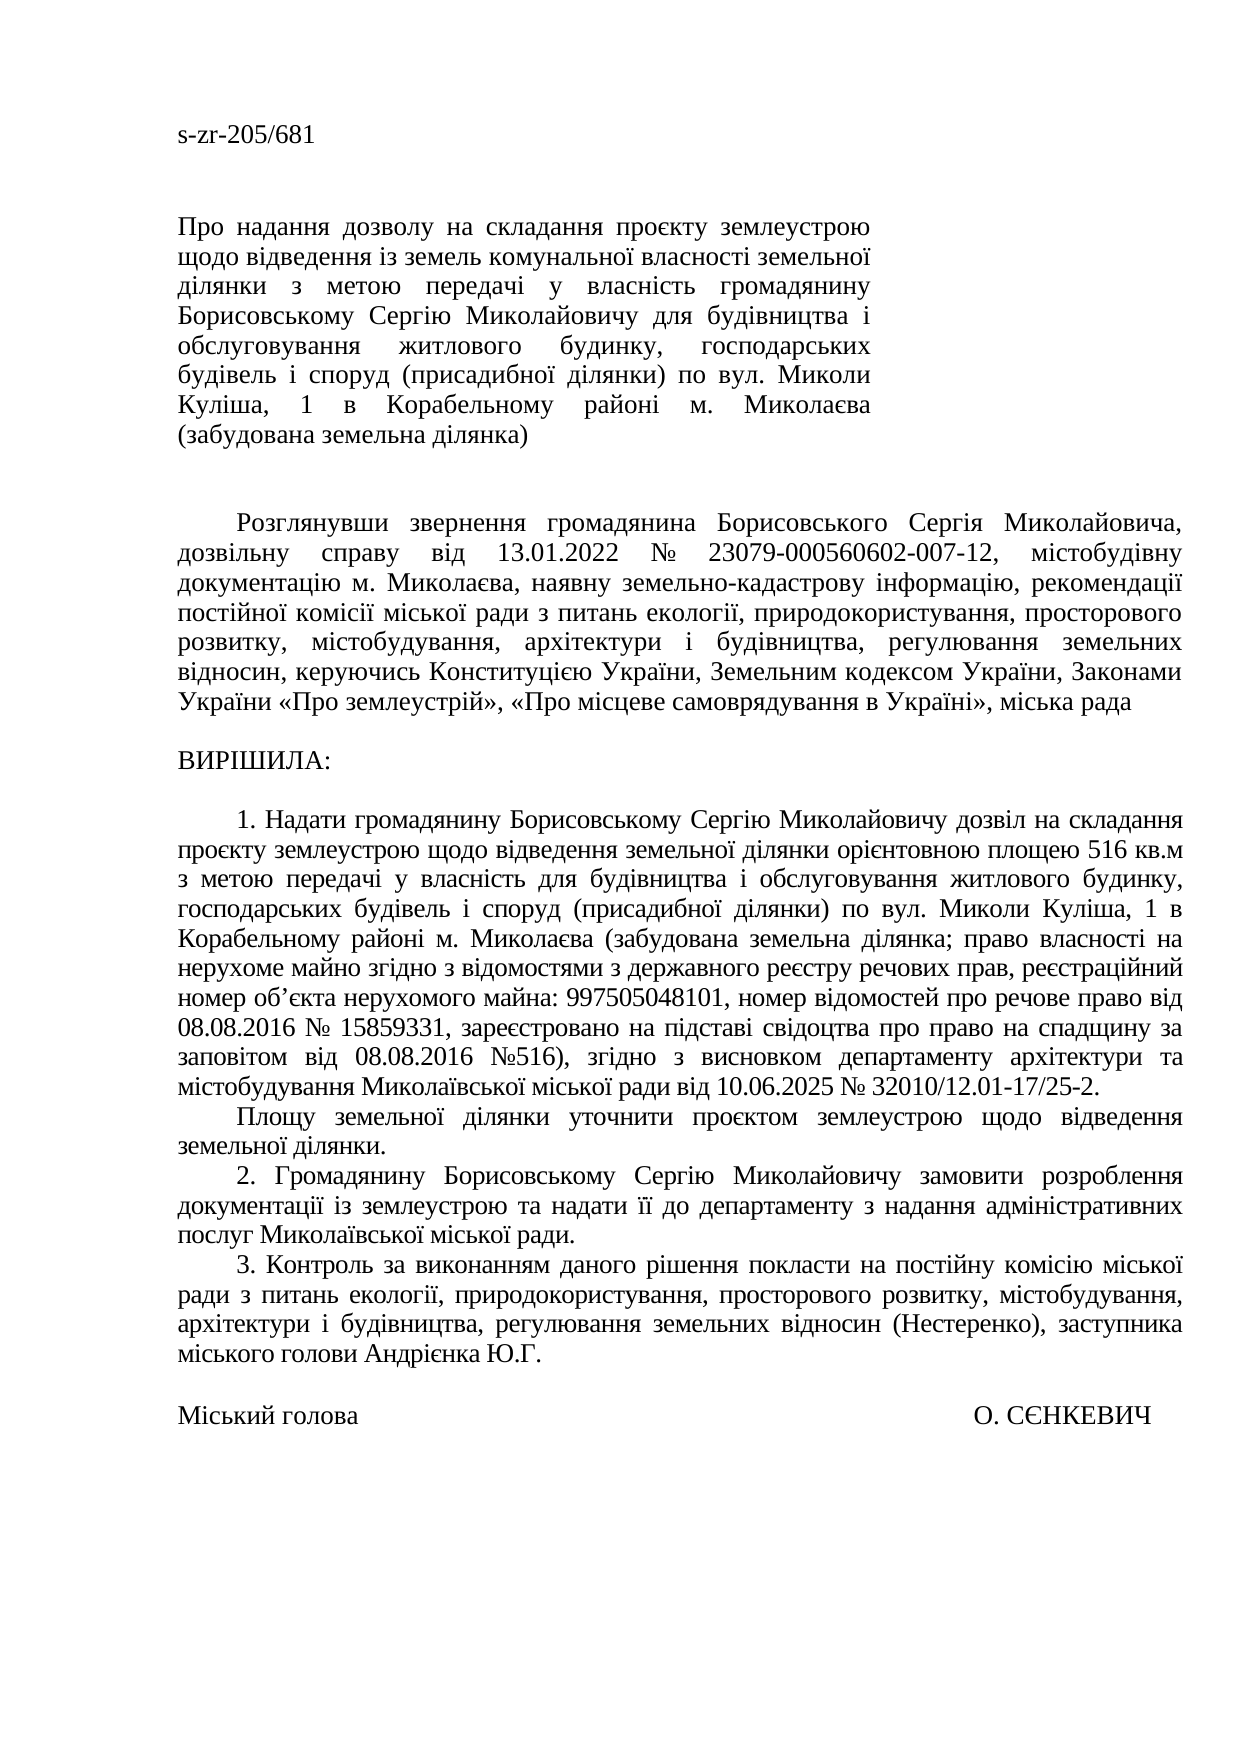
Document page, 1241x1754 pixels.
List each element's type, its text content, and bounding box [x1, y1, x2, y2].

text Площу земельної ділянки уточнити проєктом землеустрою щодо відведення земельної ділянки. [177, 1101, 1183, 1161]
text 2. Громадянину Борисовському Сергію Миколайовичу замовити розроблення документації із землеустрою та надати її до департаменту з надання адміністративних послуг Миколаївської міської ради. [177, 1161, 1183, 1249]
text Про надання дозволу на складання проєкту землеустрою щодо відведення із земель комунальної власності земельної ділянки з метою передачі у власність громадянину Борисовському Сергію Миколайовичу для будівництва і обслуговування житлового будинку, господарських будівель і споруд (присадибної ділянки) по вул. Миколи Куліша, 1 в Корабельному районі м. Миколаєва (забудована земельна ділянка) [177, 212, 871, 449]
text Міський голова О. СЄНКЕВИЧ [177, 1399, 1183, 1431]
text Розглянувши звернення громадянина Борисовського Сергія Миколайовича, дозвільну справу від 13.01.2022 № 23079-000560602-007-12, містобудівну документацію м. Миколаєва, наявну земельно-кадастрову інформацію, рекомендації постійної комісії міської ради з питань екології, природокористування, просторового розвитку, містобудування, архітектури і будівництва, регулювання земельних відносин, керуючись Конституцією України, Земельним кодексом України, Законами України «Про землеустрій», «Про місцеве самоврядування в Україні», міська рада [177, 508, 1183, 716]
text 3. Контроль за виконанням даного рішення покласти на постійну комісію міської ради з питань екології, природокористування, просторового розвитку, містобудування, архітектури і будівництва, регулювання земельних відносин (Нестеренко), заступника міського голови Андрієнка Ю.Г. [177, 1249, 1183, 1368]
text s-zr-205/681 [177, 118, 1183, 149]
text ВИРІШИЛА: [177, 745, 1183, 775]
text 1. Надати громадянину Борисовському Сергію Миколайовичу дозвіл на складання проєкту землеустрою щодо відведення земельної ділянки орієнтовною площею 516 кв.м з метою передачі у власність для будівництва і обслуговування житлового будинку, господарських будівель і споруд (присадибної ділянки) по вул. Миколи Куліша, 1 в Корабельному районі м. Миколаєва (забудована земельна ділянка; право власності на нерухоме майно згідно з відомостями з державного реєстру речових прав, реєстраційний номер об’єкта нерухомого майна: 997505048101, номер відомостей про речове право від 08.08.2016 № 15859331, зареєстровано на підставі свідоцтва про право на спадщину за заповітом від 08.08.2016 №516), згідно з висновком департаменту архітектури та містобудування Миколаївської міської ради від 10.06.2025 № 32010/12.01-17/25-2. [177, 804, 1183, 1101]
